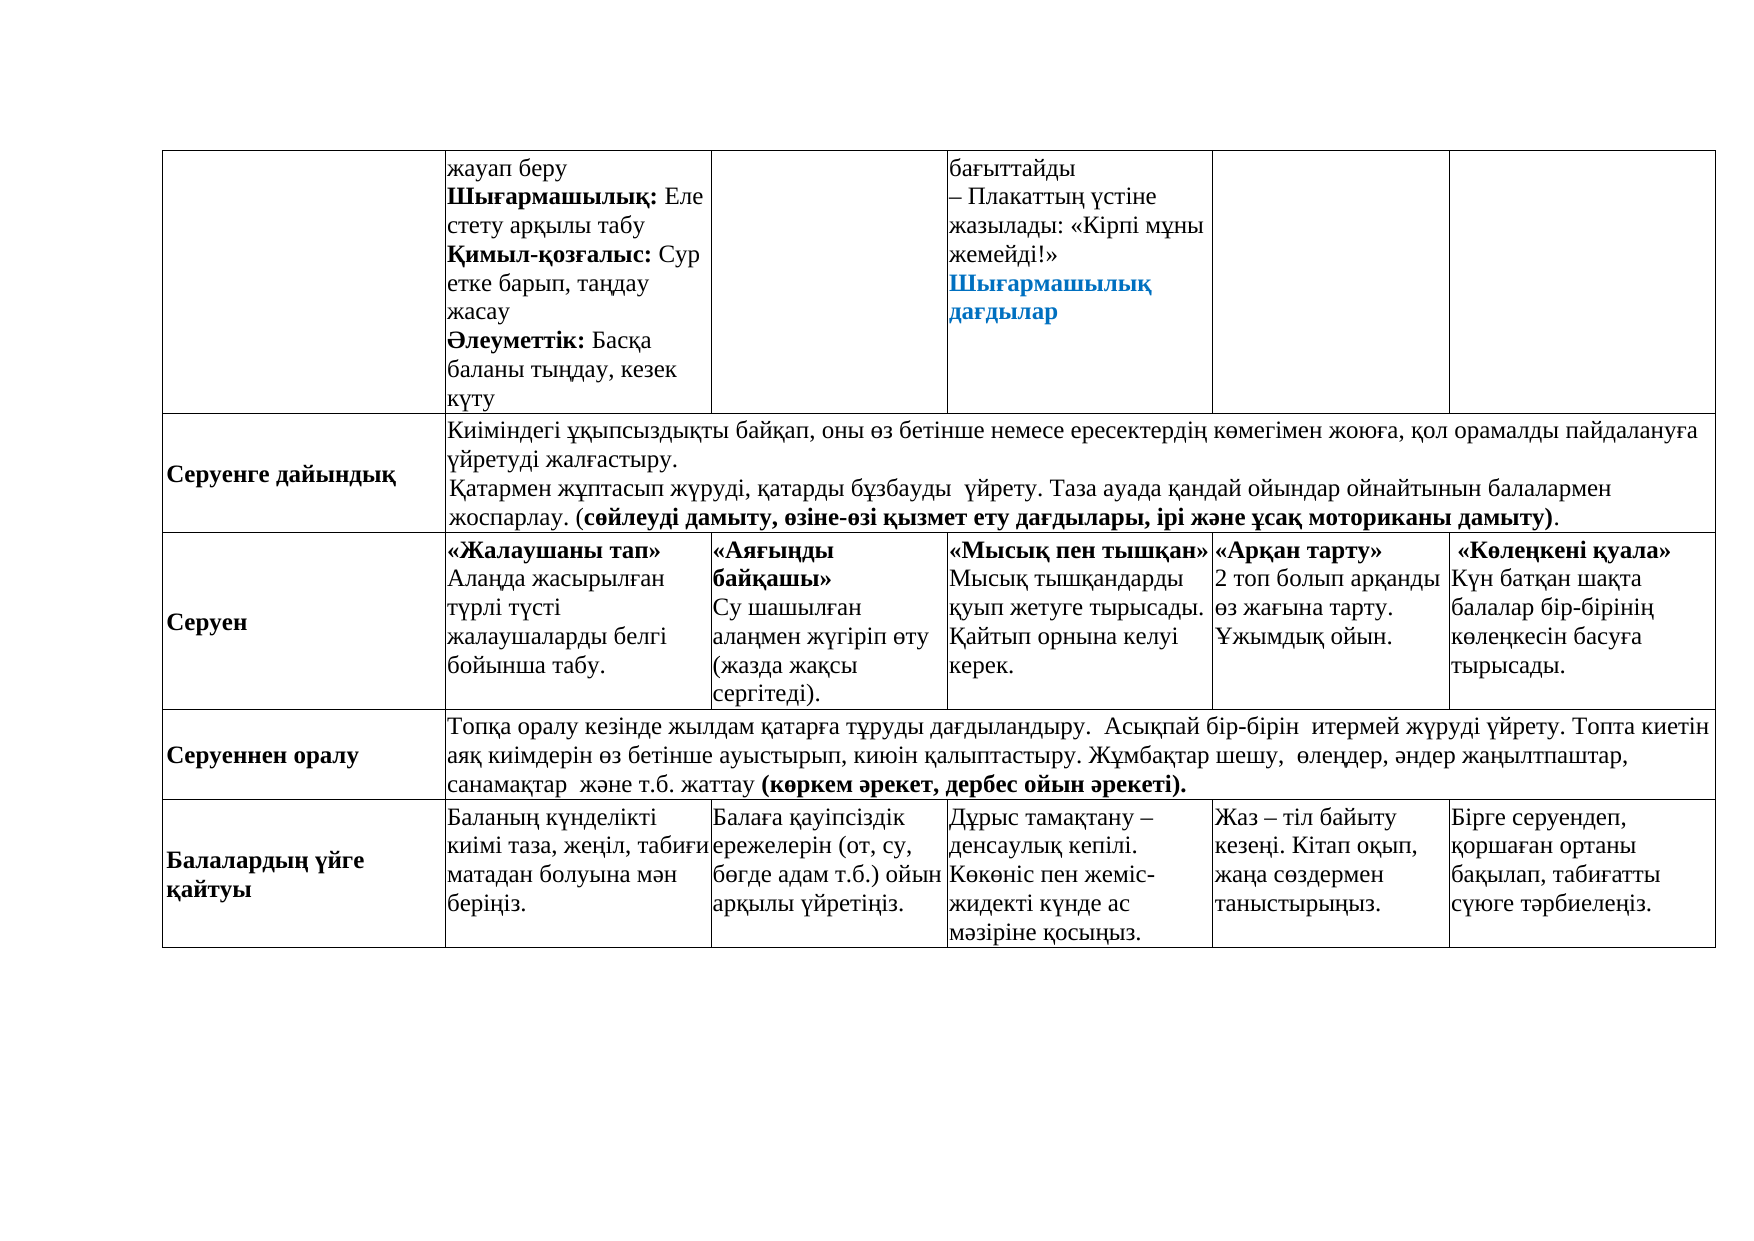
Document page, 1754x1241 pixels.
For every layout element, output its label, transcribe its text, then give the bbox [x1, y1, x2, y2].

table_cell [446, 151, 711, 413]
table_cell Балалардың үйге қайтуы [163, 800, 445, 947]
table_cell Баланың күнделікті киімі таза, жеңіл, табиғи матадан болуына мән беріңіз. [446, 800, 711, 947]
table_cell Серуен [163, 533, 445, 709]
table_cell Бірге серуендеп, қоршаған ортаны бақылап, табиғатты сүюге тәрбиелеңіз. [1450, 800, 1715, 947]
table_cell Балаға қауіпсіздік ережелерін (от, су, бөгде адам т.б.) ойын арқылы үйретіңіз. [712, 800, 947, 947]
table_cell Топқа оралу кезінде жылдам қатарға тұруды дағдыландыру. Асықпай бір-бірін итермей жүруді үйрету. Топта киетін аяқ киімдерін өз бетінше ауыстырып, киюін қалыптастыру. Жұмбақтар шешу, өлеңдер, әндер жаңылтпаштар, санамақтар және т.б. жаттау (көркем әрекет, дербес ойын әрекеті). [446, 710, 1715, 799]
table_cell Жаз – тіл байыту кезеңі. Кітап оқып, жаңа сөздермен таныстырыңыз. [1213, 800, 1449, 947]
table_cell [712, 151, 947, 413]
table_cell «Арқан тарту» 2 топ болып арқанды өз жағына тарту. Ұжымдық ойын. [1213, 533, 1449, 709]
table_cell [1213, 151, 1449, 413]
table_cell Дұрыс тамақтану – денсаулық кепілі. Көкөніс пен жеміс-жидекті күнде ас мәзіріне қосыңыз. [948, 800, 1212, 947]
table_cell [163, 151, 445, 413]
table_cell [948, 151, 1212, 413]
table_cell «Аяғыңды байқашы» Су шашылған алаңмен жүгіріп өту (жазда жақсы сергітеді). [712, 533, 947, 709]
table_cell «Мысық пен тышқан» Мысық тышқандарды қуып жетуге тырысады. Қайтып орнына келуі керек. [948, 533, 1212, 709]
table_cell Серуеннен оралу [163, 710, 445, 799]
table_cell Серуенге дайындық [163, 414, 445, 532]
table_cell «Көлеңкені қуала» Күн батқан шақта балалар бір-бірінің көлеңкесін басуға тырысады. [1450, 533, 1715, 709]
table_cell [1450, 151, 1715, 413]
table_cell «Жалаушаны тап» Алаңда жасырылған түрлі түсті жалаушаларды белгі бойынша табу. [446, 533, 711, 709]
table_cell Киіміндегі ұқыпсыздықты байқап, оны өз бетінше немесе ересектердің көмегімен жоюға, қол орамалды пайдалануға үйретуді жалғастыру. Қатармен жұптасып жүруді, қатарды бұзбауды үйрету. Таза ауада қандай ойындар ойнайтынын балалармен жоспарлау. (сөйлеуді дамыту, өзіне-өзі қызмет ету дағдылары, ірі және ұсақ моториканы дамыту). [446, 414, 1715, 532]
